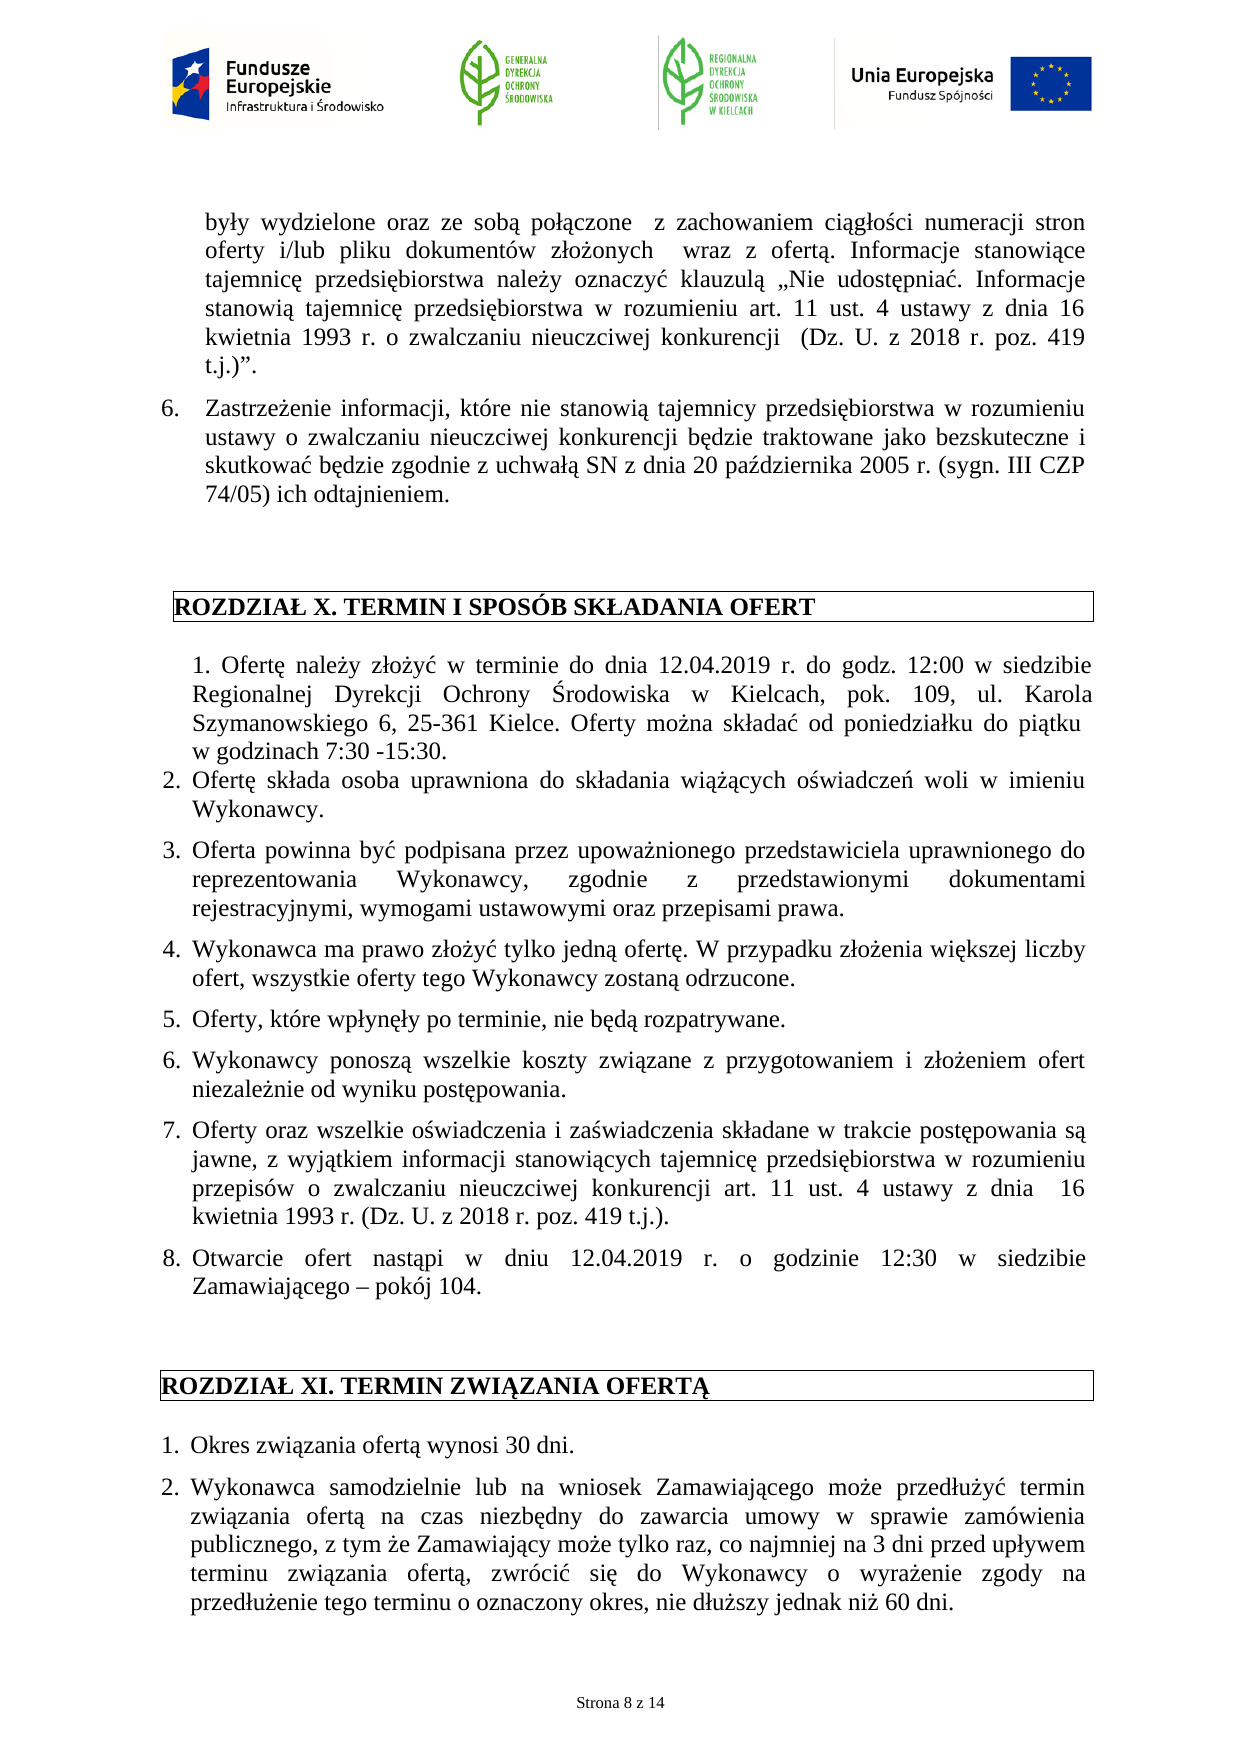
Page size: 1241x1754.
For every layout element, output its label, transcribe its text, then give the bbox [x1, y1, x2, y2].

picture [162, 29, 1108, 130]
subtitle ROZDZIAŁ X. TERMIN I SPOSÓB SKŁADANIA OFERT [174, 592, 1093, 621]
list Oferta powinna być podpisana przez upoważnionego przedstawiciela uprawnionego do reprezentowania Wykonawcy, zgodnie z przedstawionymi dokumentami rejestracyjnymi, wymogami ustawowymi oraz przepisami prawa. [162, 835, 1086, 921]
list Oferty, które wpłynęły po terminie, nie będą rozpatrywane. [162, 1004, 1086, 1033]
list Ofertę należy złożyć w terminie do dnia 12.04.2019 r. do godz. 12:00 w siedzibie Regionalnej Dyrekcji Ochrony Środowiska w Kielcach, pok. 109, ul. Karola Szymanowskiego 6, 25-361 Kielce. Oferty można składać od poniedziałku do piątku w godzinach 7:30 -15:30. [192, 650, 1093, 765]
list Oferty oraz wszelkie oświadczenia i zaświadczenia składane w trakcie postępowania są jawne, z wyjątkiem informacji stanowiących tajemnicę przedsiębiorstwa w rozumieniu przepisów o zwalczaniu nieuczciwej konkurencji art. 11 ust. 4 ustawy z dnia 16 kwietnia 1993 r. (Dz. U. z 2018 r. poz. 419 t.j.). [162, 1115, 1086, 1230]
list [161, 207, 1086, 379]
list Ofertę składa osoba uprawniona do składania wiążących oświadczeń woli w imieniu Wykonawcy. [162, 765, 1086, 823]
list Wykonawcy ponoszą wszelkie koszty związane z przygotowaniem i złożeniem ofert niezależnie od wyniku postępowania. [162, 1045, 1086, 1103]
list Zastrzeżenie informacji, które nie stanowią tajemnicy przedsiębiorstwa w rozumieniu ustawy o zwalczaniu nieuczciwej konkurencji będzie traktowane jako bezskuteczne i skutkować będzie zgodnie z uchwałą SN z dnia 20 października 2005 r. (sygn. III CZP 74/05) ich odtajnieniem. [161, 393, 1086, 508]
list Okres związania ofertą wynosi 30 dni. [161, 1430, 1086, 1458]
subtitle ROZDZIAŁ XI. TERMIN ZWIĄZANIA OFERTĄ [161, 1371, 1093, 1400]
list Wykonawca samodzielnie lub na wniosek Zamawiającego może przedłużyć termin związania ofertą na czas niezbędny do zawarcia umowy w sprawie zamówienia publicznego, z tym że Zamawiający może tylko raz, co najmniej na 3 dni przed upływem terminu związania ofertą, zwrócić się do Wykonawcy o wyrażenie zgody na przedłużenie tego terminu o oznaczony okres, nie dłuższy jednak niż 60 dni. [161, 1472, 1086, 1616]
list Wykonawca ma prawo złożyć tylko jedną ofertę. W przypadku złożenia większej liczby ofert, wszystkie oferty tego Wykonawcy zostaną odrzucone. [162, 934, 1086, 991]
list Otwarcie ofert nastąpi w dniu 12.04.2019 r. o godzinie 12:30 w siedzibie Zamawiającego – pokój 104. [162, 1243, 1086, 1300]
